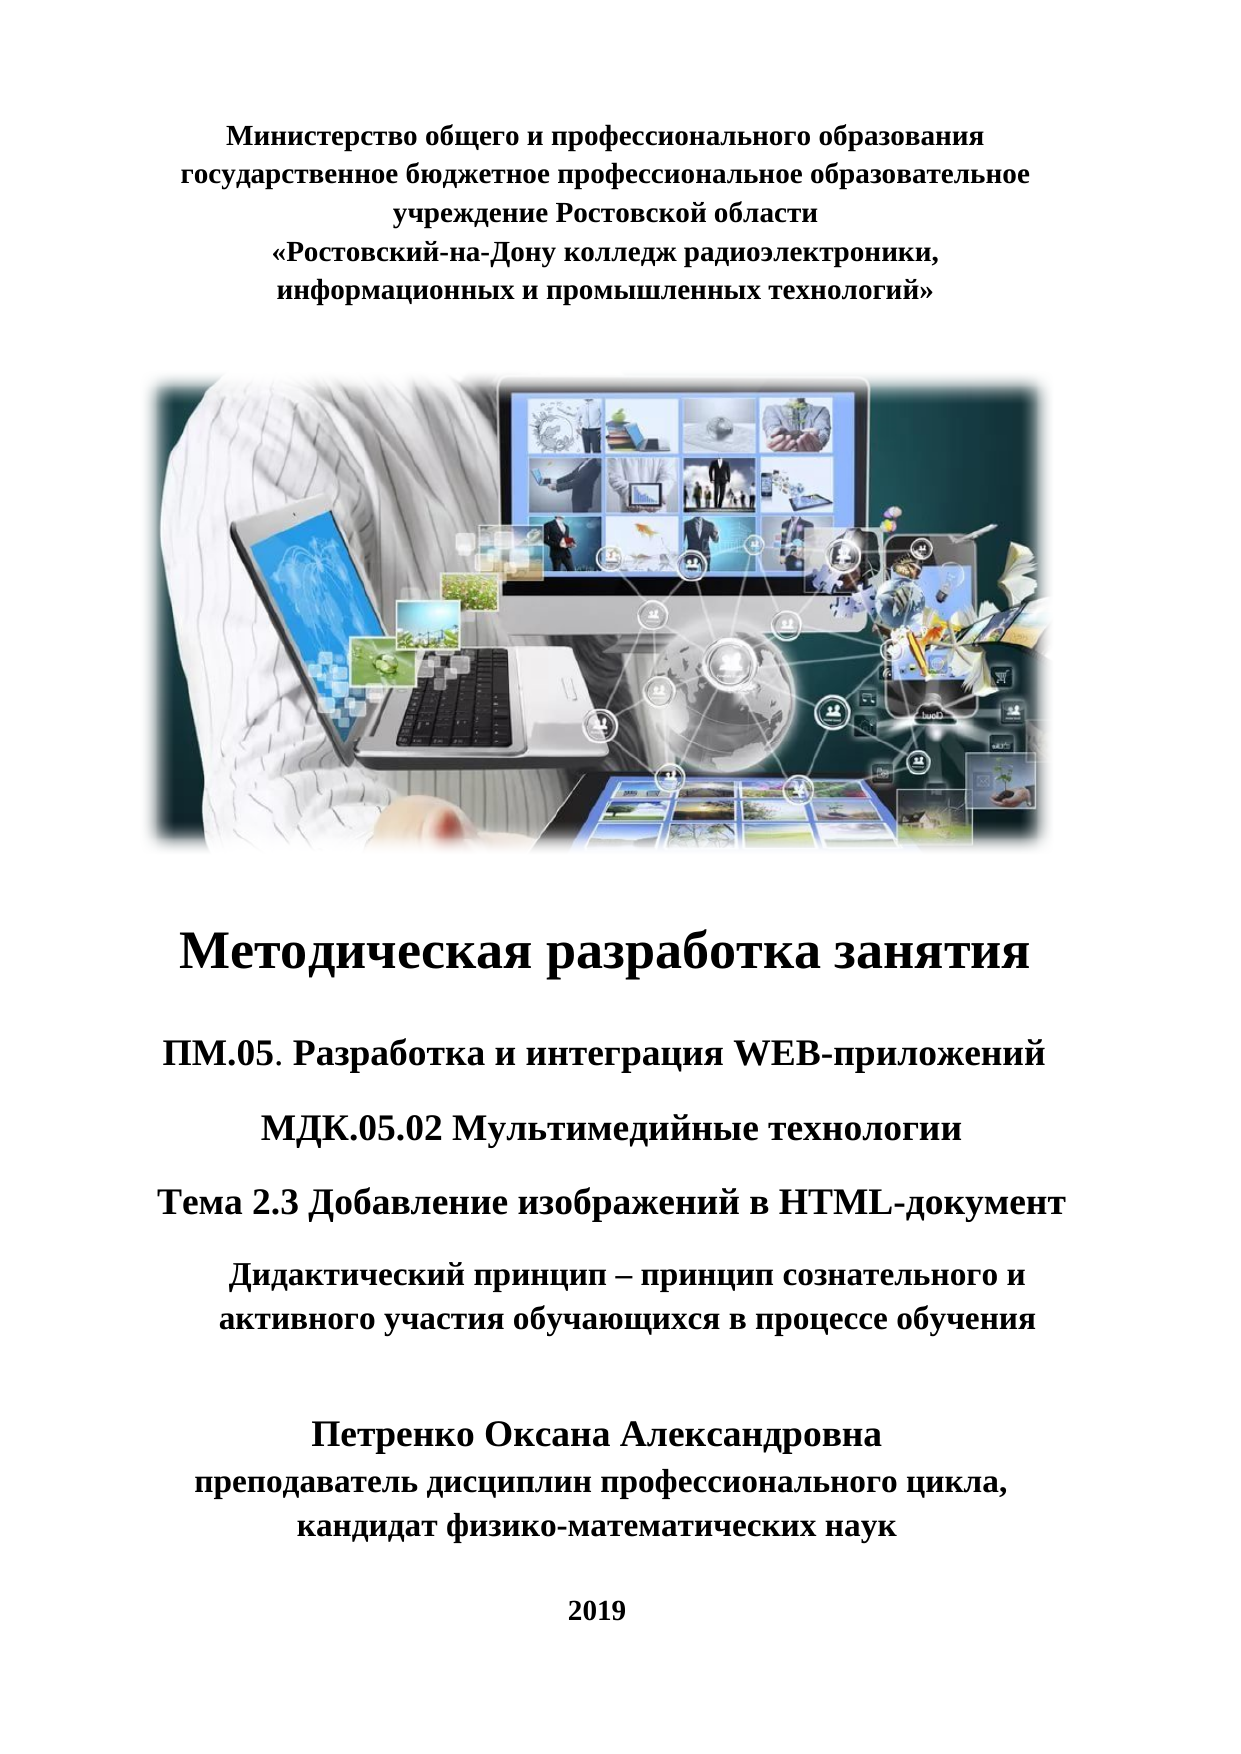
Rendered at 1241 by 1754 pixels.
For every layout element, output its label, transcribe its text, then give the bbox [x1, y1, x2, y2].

text преподаватель дисциплин профессионального цикла, [118, 1461, 1075, 1499]
text 2019 [118, 1593, 1076, 1627]
text Дидактический принцип – принцип сознательного и [162, 1254, 1092, 1292]
text ПМ.05. Разработка и интеграция WEB-приложений [133, 1030, 1075, 1073]
text государственное бюджетное профессиональное образовательное [118, 157, 1092, 190]
text кандидат физико-математических наук [118, 1505, 1075, 1543]
text «Ростовский-на-Дону колледж радиоэлектроники, [118, 234, 1092, 267]
text учреждение Ростовской области [118, 195, 1092, 229]
picture [170, 400, 1025, 826]
text МДК.05.02 Мультимедийные технологии [148, 1105, 1075, 1148]
text Министерство общего и профессионального образования [118, 118, 1092, 152]
text активного участия обучающихся в процессе обучения [162, 1298, 1092, 1336]
text информационных и промышленных технологий» [118, 272, 1092, 306]
text Методическая разработка занятия [118, 918, 1092, 980]
text Тема 2.3 Добавление изображений в HTML-документ [148, 1179, 1075, 1223]
text Петренко Оксана Александровна [118, 1411, 1075, 1454]
